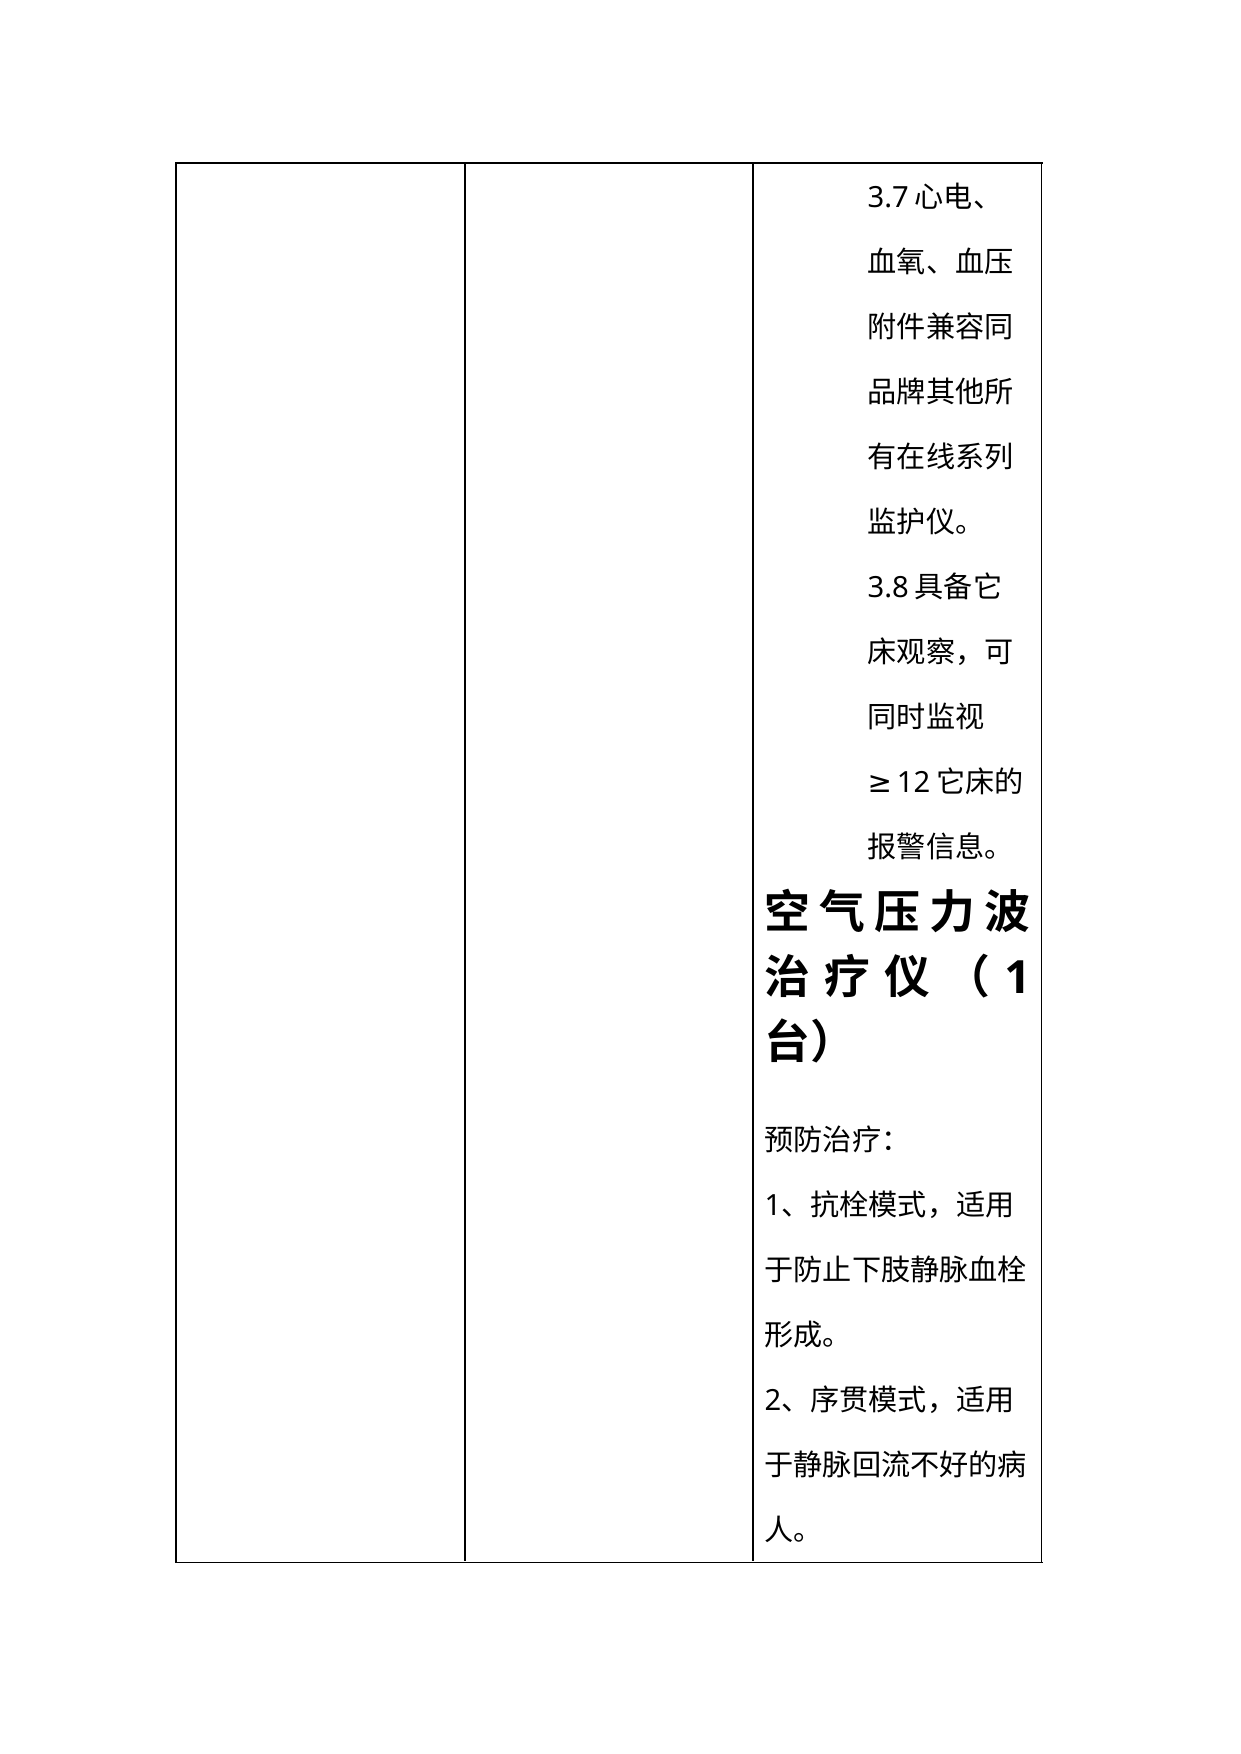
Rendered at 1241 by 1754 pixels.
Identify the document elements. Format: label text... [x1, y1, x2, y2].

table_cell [754, 164, 1041, 1561]
table_cell [466, 164, 752, 1561]
table_cell 1 [177, 164, 464, 1561]
